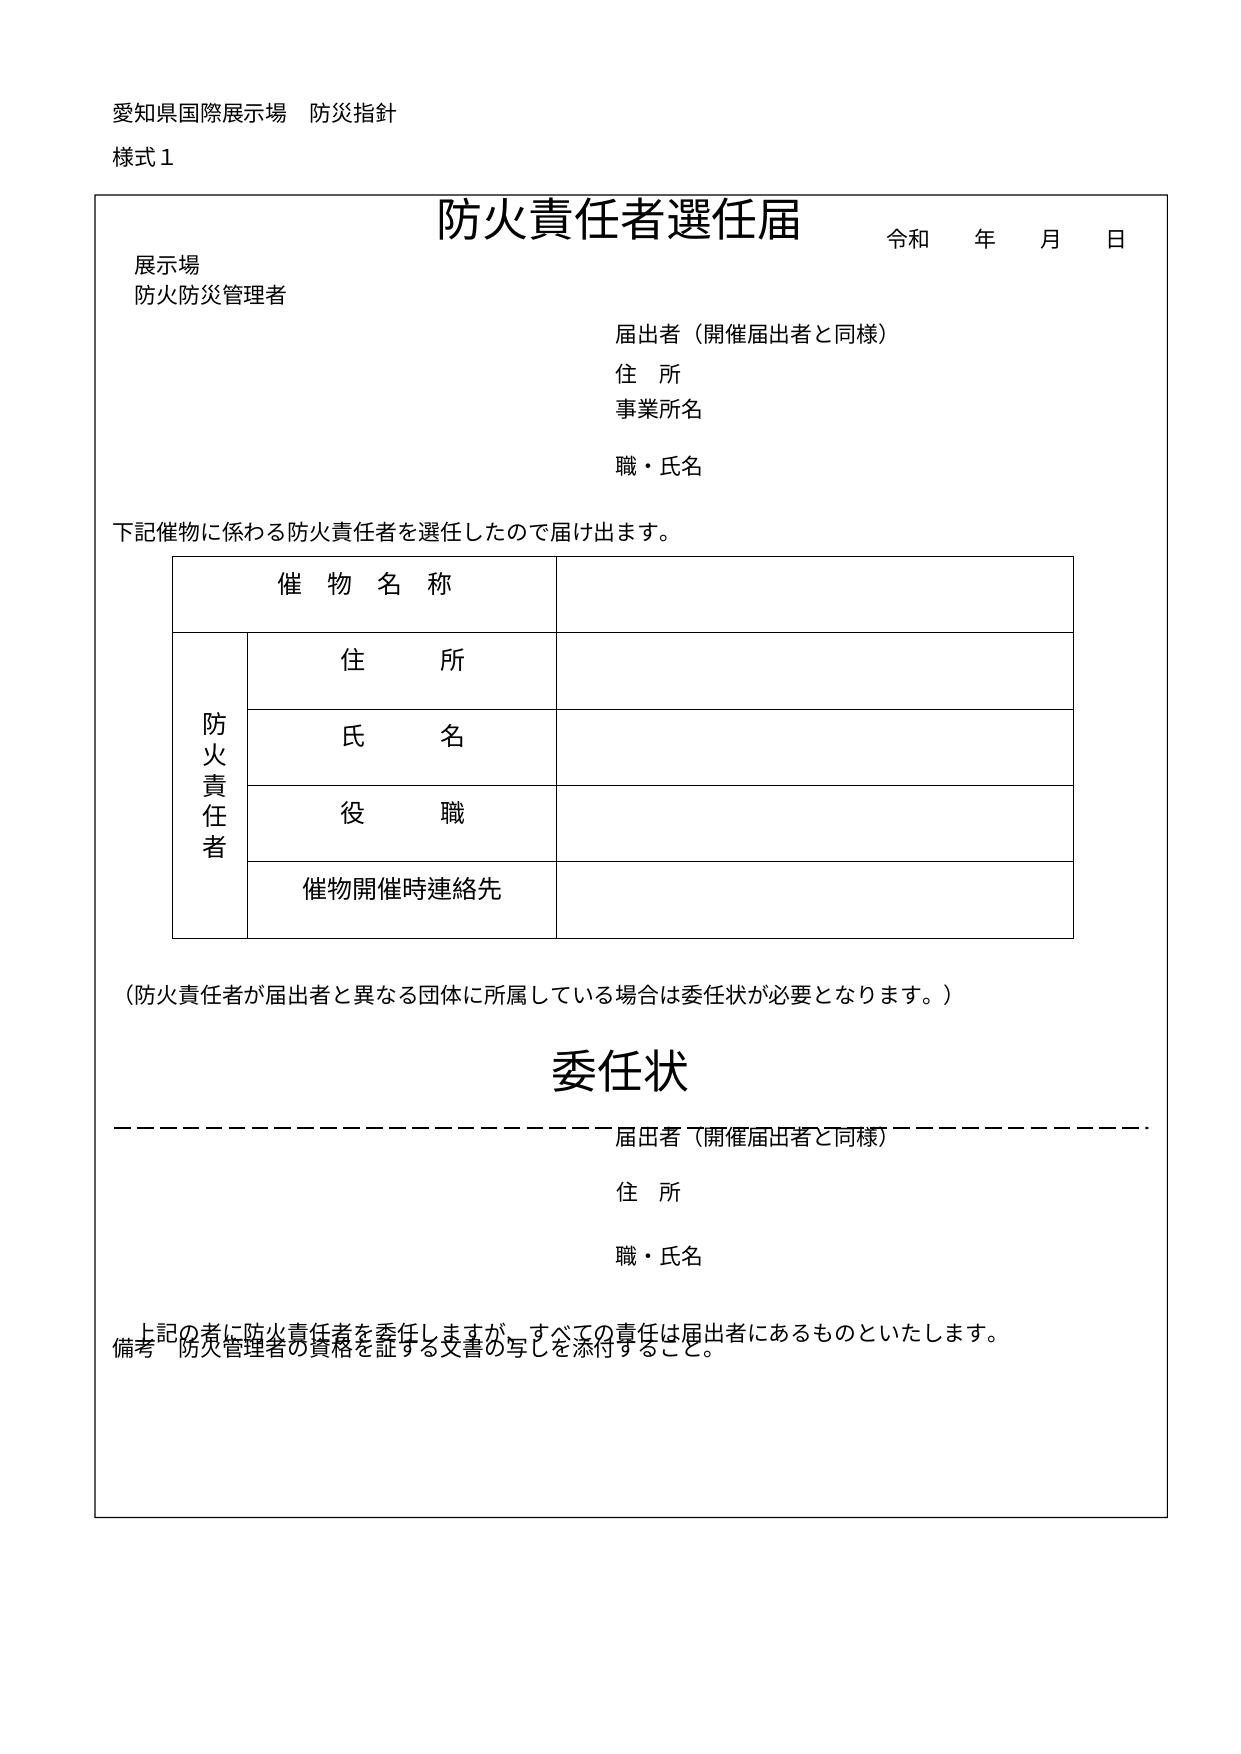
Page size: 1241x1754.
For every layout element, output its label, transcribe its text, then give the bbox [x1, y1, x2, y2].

text 職・⽒名 [616, 427, 1161, 486]
text 上記の者に防⽕責任者を委任しますが、すべての責任は届出者にあるものといたします。備考 防⽕管理者の資格を証する⽂書の写しを添付すること。 [112, 1327, 1010, 1362]
text 展⽰場 [134, 241, 292, 281]
text 住 所 [136, 1161, 1161, 1211]
table_cell 役 職 [248, 786, 556, 861]
subtitle 委任状 [136, 1012, 1105, 1108]
table_cell [557, 710, 1073, 785]
text 届出者（開催届出者と同様） [616, 1108, 1161, 1155]
table_cell 催物開催時連絡先 [248, 862, 556, 937]
table_cell 防 ⽕ 責 任 者 [173, 633, 247, 937]
text 住 所 事業所名 [616, 357, 703, 424]
table_cell 住 所 [248, 633, 556, 708]
table_header 催 物 名 称 [173, 557, 556, 632]
text 防⽕防災管理者 [134, 281, 292, 308]
table_header [557, 557, 1073, 632]
text （防⽕責任者が届出者と異なる団体に所属している場合は委任状が必要となります。） [112, 967, 1161, 1012]
text 令和 年 ⽉ ⽇ [887, 222, 1161, 254]
table_cell ⽒ 名 [248, 710, 556, 785]
text 下記催物に係わる防⽕責任者を選任したので届け出ます。 [112, 515, 1161, 547]
subtitle 防⽕責任者選任届 [437, 183, 807, 249]
text 届出者（開催届出者と同様） [616, 308, 1161, 351]
table_cell [557, 862, 1073, 937]
table_cell [557, 786, 1073, 861]
text 様式１ [112, 140, 292, 172]
text 職・⽒名 [616, 1211, 1161, 1278]
table_cell [557, 633, 1073, 708]
